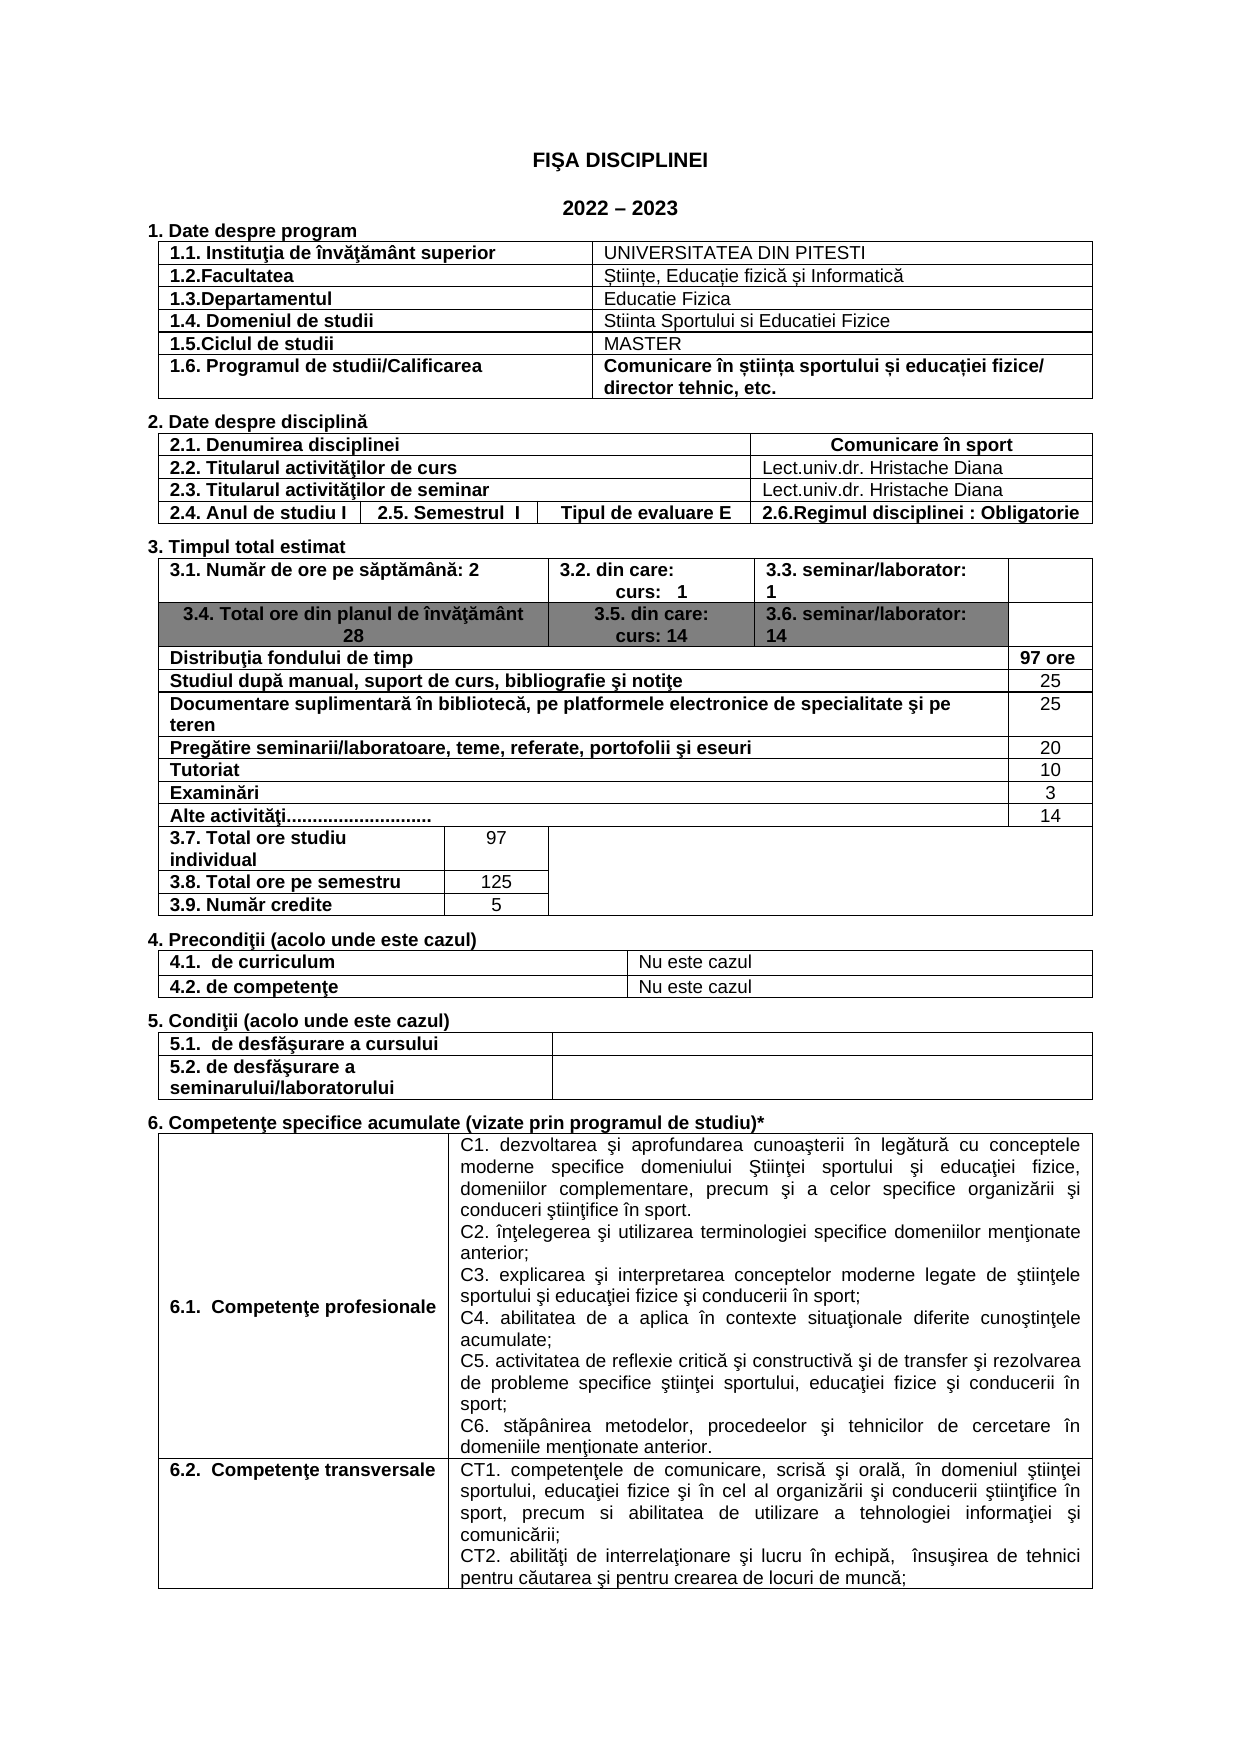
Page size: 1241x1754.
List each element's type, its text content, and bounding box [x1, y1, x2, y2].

table_cell Distribuţia fondului de timp [159, 647, 1008, 669]
table_cell 1.3.Departamentul [159, 287, 592, 309]
table_cell Stiinta Sportului si Educatiei Fizice [593, 310, 1092, 331]
table_cell Lect.univ.dr. Hristache Diana [751, 456, 1092, 478]
table_cell Științe, Educație fizică și Informatică [593, 265, 1092, 286]
table_cell 1.6. Programul de studii/Calificarea [159, 355, 592, 398]
table_cell 14 [1009, 804, 1092, 826]
table_cell 2.6.Regimul disciplinei : Obligatorie [751, 502, 1092, 523]
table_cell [159, 1459, 448, 1588]
table_cell 97 [445, 827, 548, 870]
text 5. Condiţii (acolo unde este cazul) [148, 1010, 1093, 1032]
table_cell Educatie Fizica [593, 287, 1092, 309]
table_cell 1.2.Facultatea [159, 265, 592, 286]
text 4. Precondiţii (acolo unde este cazul) [148, 928, 1093, 950]
table_header 3.1. Număr de ore pe săptămână: 2 [159, 559, 548, 602]
table_header 3.2. din care: curs: 1 [549, 559, 754, 602]
table_cell 3.7. Total ore studiu individual [159, 827, 444, 870]
table_header UNIVERSITATEA DIN PITESTI [593, 242, 1092, 264]
text FIŞA DISCIPLINEI [148, 148, 1093, 172]
table_header C1. dezvoltarea şi aprofundarea cunoaşterii în legătură cu conceptele moderne specifice domeniului Ştiinţei sportului şi educaţiei fizice, domeniilor complementare, precum şi a celor specifice organizării şi conduceri ştiinţifice în sport. C2. înţelegerea şi utilizarea terminologiei specifice domeniilor menţionate anterior; C3. explicarea şi interpretarea conceptelor moderne legate de ştiinţele sportului şi educaţiei fizice şi conducerii în sport; C4. abilitatea de a aplica în contexte situaţionale diferite cunoştinţele acumulate; C5. activitatea de reflexie critică şi constructivă şi de transfer şi rezolvarea de probleme specifice ştiinţei sportului, educaţiei fizice şi conducerii în sport; C6. stăpânirea metodelor, procedeelor şi tehnicilor de cercetare în domeniile menţionate anterior. [449, 1134, 1092, 1458]
table_header 4.1. de curriculum [159, 951, 627, 975]
table_cell [549, 827, 1092, 915]
table_header 1.1. Instituţia de învăţământ superior [159, 242, 592, 264]
table_cell Studiul după manual, suport de curs, bibliografie şi notiţe [159, 670, 1008, 691]
text 1. Date despre program [148, 219, 1093, 241]
table_cell [1009, 603, 1092, 646]
table_cell Documentare suplimentară în bibliotecă, pe platformele electronice de specialitate şi pe teren [159, 693, 1008, 736]
table_cell 25 [1009, 693, 1092, 736]
table_cell Tipul de evaluare E [538, 502, 750, 523]
table_cell 2.5. Semestrul I [361, 502, 537, 523]
table_cell Pregătire seminarii/laboratoare, teme, referate, portofolii şi eseuri [159, 737, 1008, 758]
table_cell 1.4. Domeniul de studii [159, 310, 592, 331]
table_cell 2.4. Anul de studiu I [159, 502, 360, 523]
table_header [553, 1033, 1092, 1054]
table_cell 3 [1009, 782, 1092, 803]
table_cell Examinări [159, 782, 1008, 803]
table_cell MASTER [593, 333, 1092, 354]
table_cell [553, 1056, 1092, 1099]
table_header 2.1. Denumirea disciplinei [159, 434, 750, 455]
table_header 6.1. Competenţe profesionale [159, 1134, 448, 1458]
table_cell 1.5.Ciclul de studii [159, 333, 592, 354]
table_header Nu este cazul [628, 951, 1092, 975]
table_header Comunicare în sport [751, 434, 1092, 455]
table_cell 10 [1009, 759, 1092, 781]
table_cell Tutoriat [159, 759, 1008, 781]
table_cell Alte activităţi............................ [159, 804, 1008, 826]
table_cell 4.2. de competenţe [159, 976, 627, 997]
table_cell 2.3. Titularul activităţilor de seminar [159, 479, 750, 501]
table_cell 125 [445, 871, 548, 893]
table_cell 3.5. din care: curs: 14 [549, 603, 754, 646]
text 2. Date despre disciplină [148, 411, 1093, 433]
table_cell 3.9. Număr credite [159, 894, 444, 915]
table_cell 5.2. de desfăşurare a seminarului/laboratorului [159, 1056, 552, 1099]
table_cell 25 [1009, 670, 1092, 691]
table_cell 97 ore [1009, 647, 1092, 669]
table_cell Comunicare în știința sportului și educației fizice/ director tehnic, etc. [593, 355, 1092, 398]
table_cell 5 [445, 894, 548, 915]
table_cell Lect.univ.dr. Hristache Diana [751, 479, 1092, 501]
table_cell 3.4. Total ore din planul de învăţământ 28 [159, 603, 548, 646]
table_cell 3.6. seminar/laborator: 14 [755, 603, 1008, 646]
table_cell 3.8. Total ore pe semestru [159, 871, 444, 893]
text 3. Timpul total estimat [148, 536, 1093, 558]
table_cell Nu este cazul [628, 976, 1092, 997]
table_header 5.1. de desfăşurare a cursului [159, 1033, 552, 1054]
text 6. Competenţe specifice acumulate (vizate prin programul de studiu)* [148, 1112, 1093, 1133]
text 2022 – 2023 [148, 196, 1093, 219]
table_header [1009, 559, 1092, 602]
table_header 3.3. seminar/laborator: 1 [755, 559, 1008, 602]
table_cell 20 [1009, 737, 1092, 758]
table_cell 2.2. Titularul activităţilor de curs [159, 456, 750, 478]
